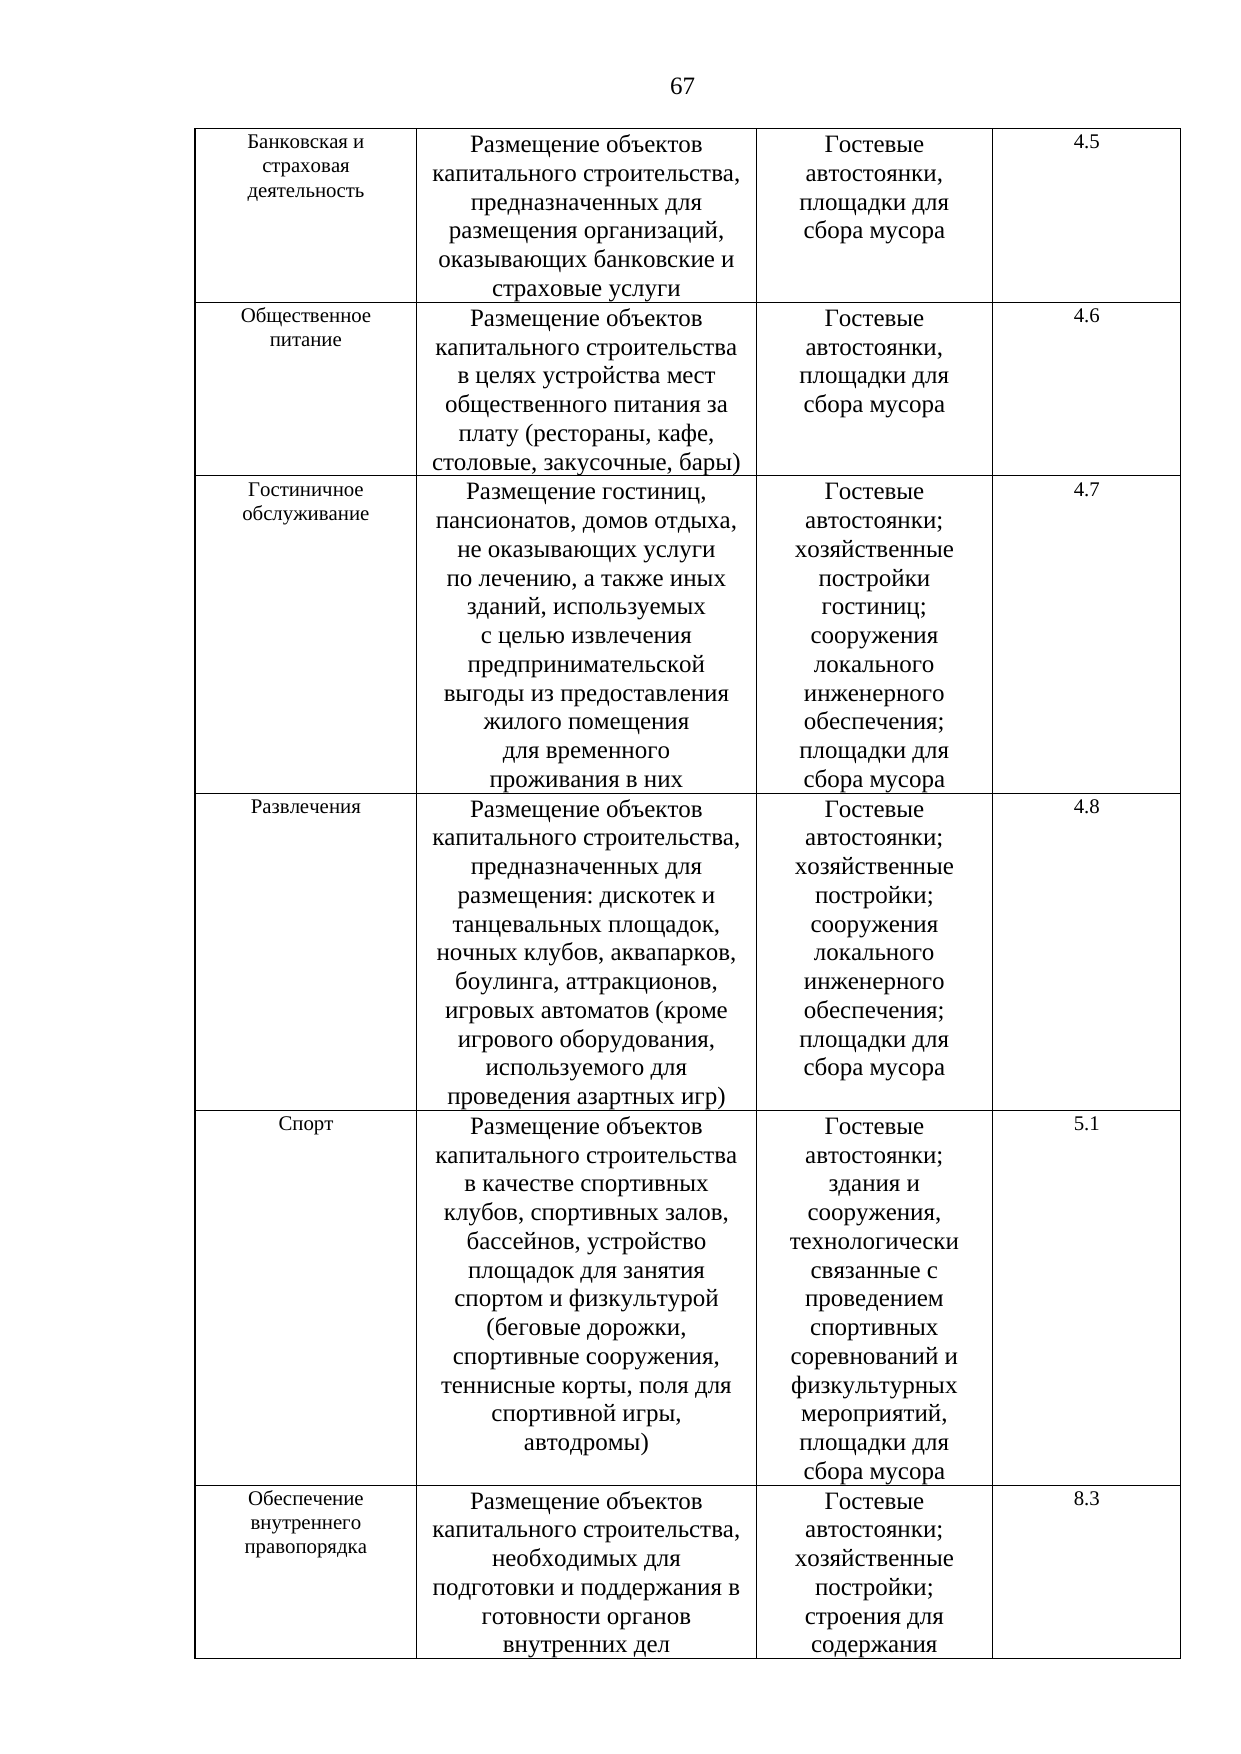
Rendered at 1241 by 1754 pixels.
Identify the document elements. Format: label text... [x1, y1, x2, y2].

table_cell Общественное питание [196, 303, 416, 475]
table_cell Гостевые автостоянки; хозяйственные постройки; строения для содержания [757, 1486, 992, 1658]
table_cell 8.3 [993, 1486, 1180, 1658]
table_cell Развлечения [196, 794, 416, 1110]
table_cell Гостиничное обслуживание [196, 476, 416, 793]
table_cell 5.1 [993, 1111, 1180, 1485]
table_header Размещение объектов капитального строительства, предназначенных для размещения организаций, оказывающих банковские и страховые услуги [417, 129, 756, 302]
table_cell 4.7 [993, 476, 1180, 793]
table_cell 4.6 [993, 303, 1180, 475]
table_cell Гостевые автостоянки; здания и сооружения, технологически связанные с проведением спортивных соревнований и физкультурных мероприятий, площадки для сбора мусора [757, 1111, 992, 1485]
table_cell Размещение объектов капитального строительства в целях устройства мест общественного питания за плату (рестораны, кафе, столовые, закусочные, бары) [417, 303, 756, 475]
table_cell Спорт [196, 1111, 416, 1485]
table_cell Размещение объектов капитального строительства, необходимых для подготовки и поддержания в готовности органов внутренних дел [417, 1486, 756, 1658]
table_cell Размещение объектов капитального строительства в качестве спортивных клубов, спортивных залов, бассейнов, устройство площадок для занятия спортом и физкультурой (беговые дорожки, спортивные сооружения, теннисные корты, поля для спортивной игры, автодромы) [417, 1111, 756, 1485]
table_cell Размещение гостиниц, пансионатов, домов отдыха, не оказывающих услуги по лечению, а также иных зданий, используемых с целью извлечения предпринимательской выгоды из предоставления жилого помещения для временного проживания в них [417, 476, 756, 793]
text 67 [195, 71, 1169, 99]
table_cell Гостевые автостоянки, площадки для сбора мусора [757, 303, 992, 475]
table_header 4.5 [993, 129, 1180, 302]
table_header Гостевые автостоянки, площадки для сбора мусора [757, 129, 992, 302]
table_cell Размещение объектов капитального строительства, предназначенных для размещения: дискотек и танцевальных площадок, ночных клубов, аквапарков, боулинга, аттракционов, игровых автоматов (кроме игрового оборудования, используемого для проведения азартных игр) [417, 794, 756, 1110]
table_cell Гостевые автостоянки; хозяйственные постройки гостиниц; сооружения локального инженерного обеспечения; площадки для сбора мусора [757, 476, 992, 793]
table_header Банковская и страховая деятельность [196, 129, 416, 302]
table_cell Гостевые автостоянки; хозяйственные постройки; сооружения локального инженерного обеспечения; площадки для сбора мусора [757, 794, 992, 1110]
table_cell Обеспечение внутреннего правопорядка [196, 1486, 416, 1658]
table_cell 4.8 [993, 794, 1180, 1110]
